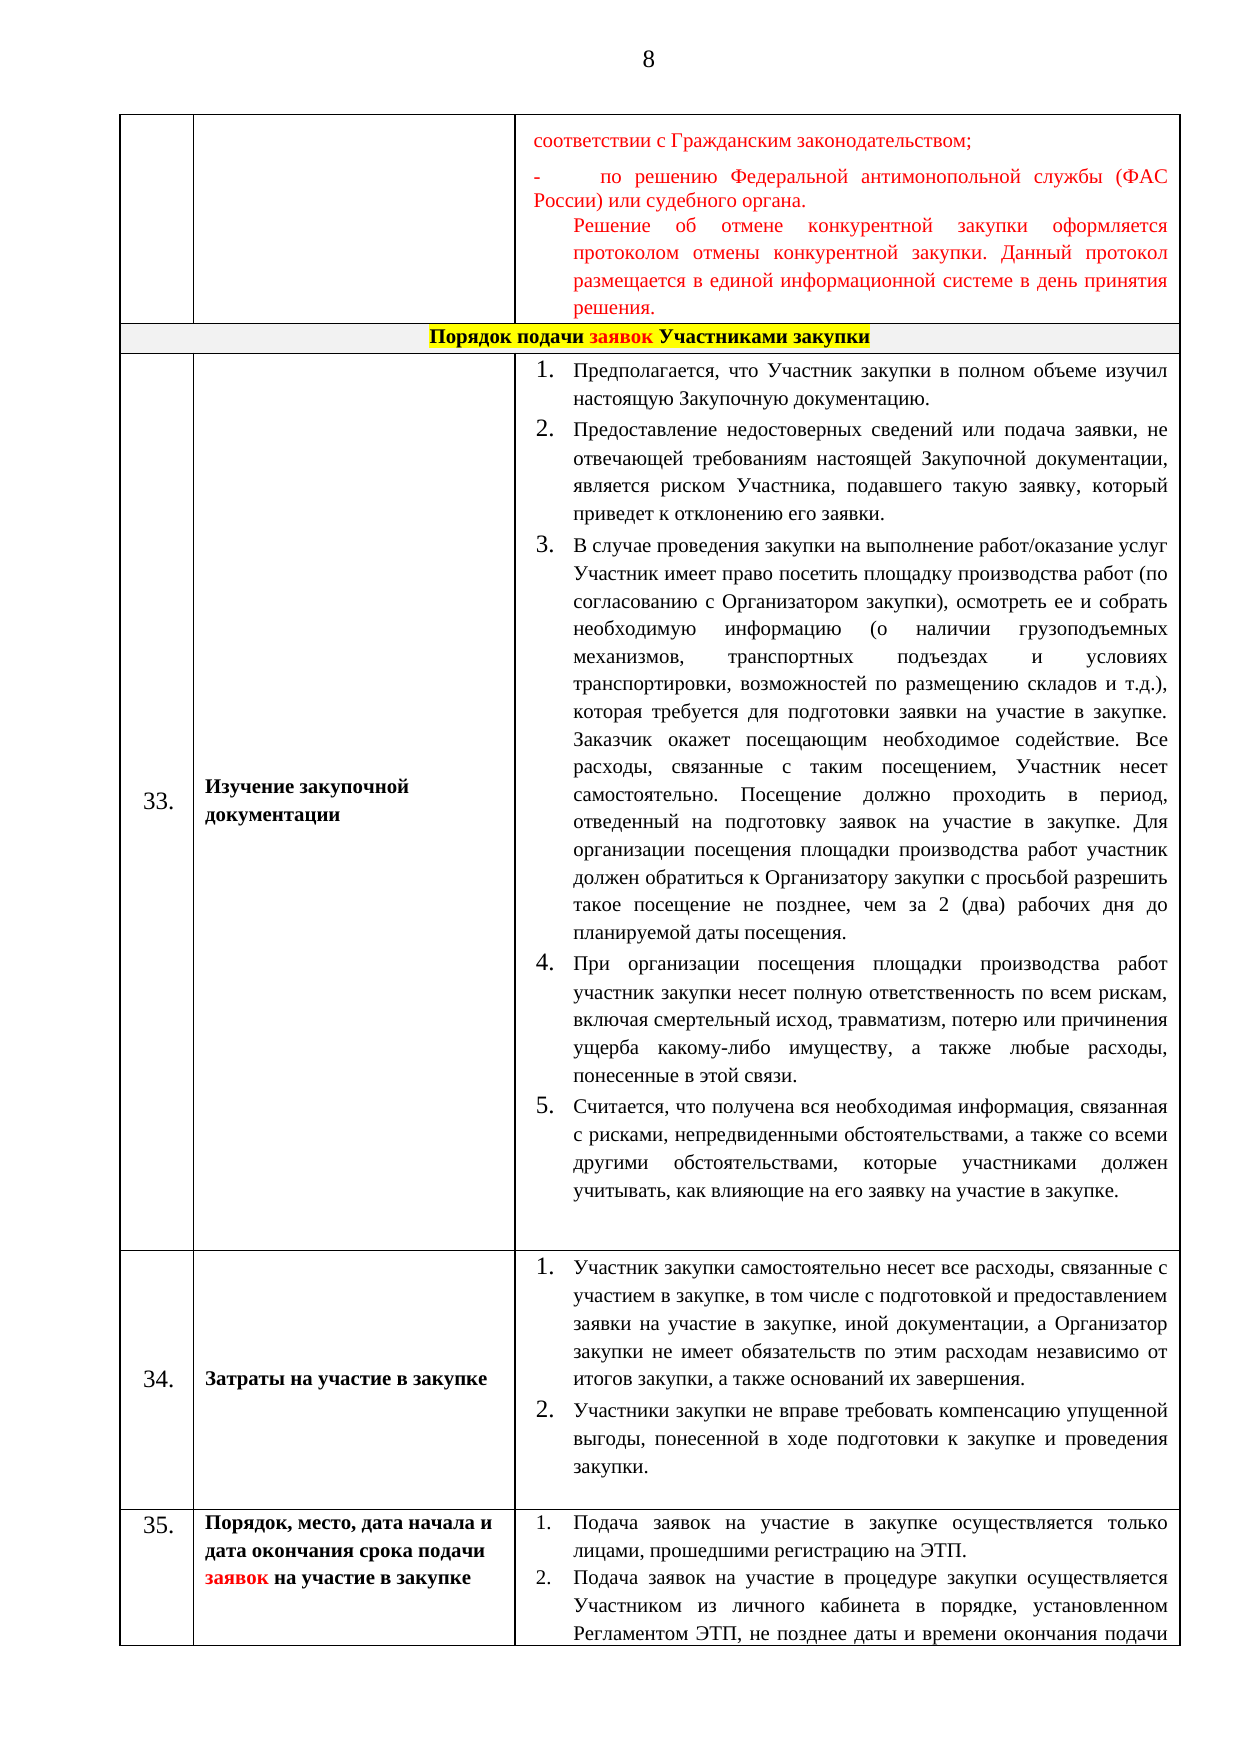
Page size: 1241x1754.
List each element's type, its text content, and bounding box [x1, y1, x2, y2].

table_cell [121, 354, 193, 1250]
table_cell Участник закупки самостоятельно несет все расходы, связанные с участием в закупке, в том числе с подготовкой и предоставлением заявки на участие в закупке, иной документации, а Организатор закупки не имеет обязательств по этим расходам независимо от итогов закупки, а также оснований их завершения. Участники закупки не вправе требовать компенсацию упущенной выгоды, понесенной в ходе подготовки к закупке и проведения закупки. [516, 1251, 1179, 1509]
table_cell [121, 1510, 193, 1644]
table_cell Предполагается, что Участник закупки в полном объеме изучил настоящую Закупочную документацию. Предоставление недостоверных сведений или подача заявки, не отвечающей требованиям настоящей Закупочной документации, является риском Участника, подавшего такую заявку, который приведет к отклонению его заявки. В случае проведения закупки на выполнение работ/оказание услуг Участник имеет право посетить площадку производства работ (по согласованию с Организатором закупки), осмотреть ее и собрать необходимую информацию (о наличии грузоподъемных механизмов, транспортных подъездах и условиях транспортировки, возможностей по размещению складов и т.д.), которая требуется для подготовки заявки на участие в закупке. Заказчик окажет посещающим необходимое содействие. Все расходы, связанные с таким посещением, Участник несет самостоятельно. Посещение должно проходить в период, отведенный на подготовку заявок на участие в закупке. Для организации посещения площадки производства работ участник должен обратиться к Организатору закупки с просьбой разрешить такое посещение не позднее, чем за 2 (два) рабочих дня до планируемой даты посещения. При организации посещения площадки производства работ участник закупки несет полную ответственность по всем рискам, включая смертельный исход, травматизм, потерю или причинения ущерба какому-либо имуществу, а также любые расходы, понесенные в этой связи. Считается, что получена вся необходимая информация, связанная с рисками, непредвиденными обстоятельствами, а также со всеми другими обстоятельствами, которые участниками должен учитывать, как влияющие на его заявку на участие в закупке. [516, 354, 1179, 1250]
table_cell Затраты на участие в закупке [194, 1251, 514, 1509]
table_cell [121, 1251, 193, 1509]
table_cell [121, 115, 193, 323]
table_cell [516, 115, 1179, 323]
table_cell Изучение закупочной документации [194, 354, 514, 1250]
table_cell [194, 115, 514, 323]
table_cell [194, 1510, 514, 1644]
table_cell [516, 1510, 1179, 1644]
table_cell Порядок подачи заявок Участниками закупки [121, 324, 1179, 353]
